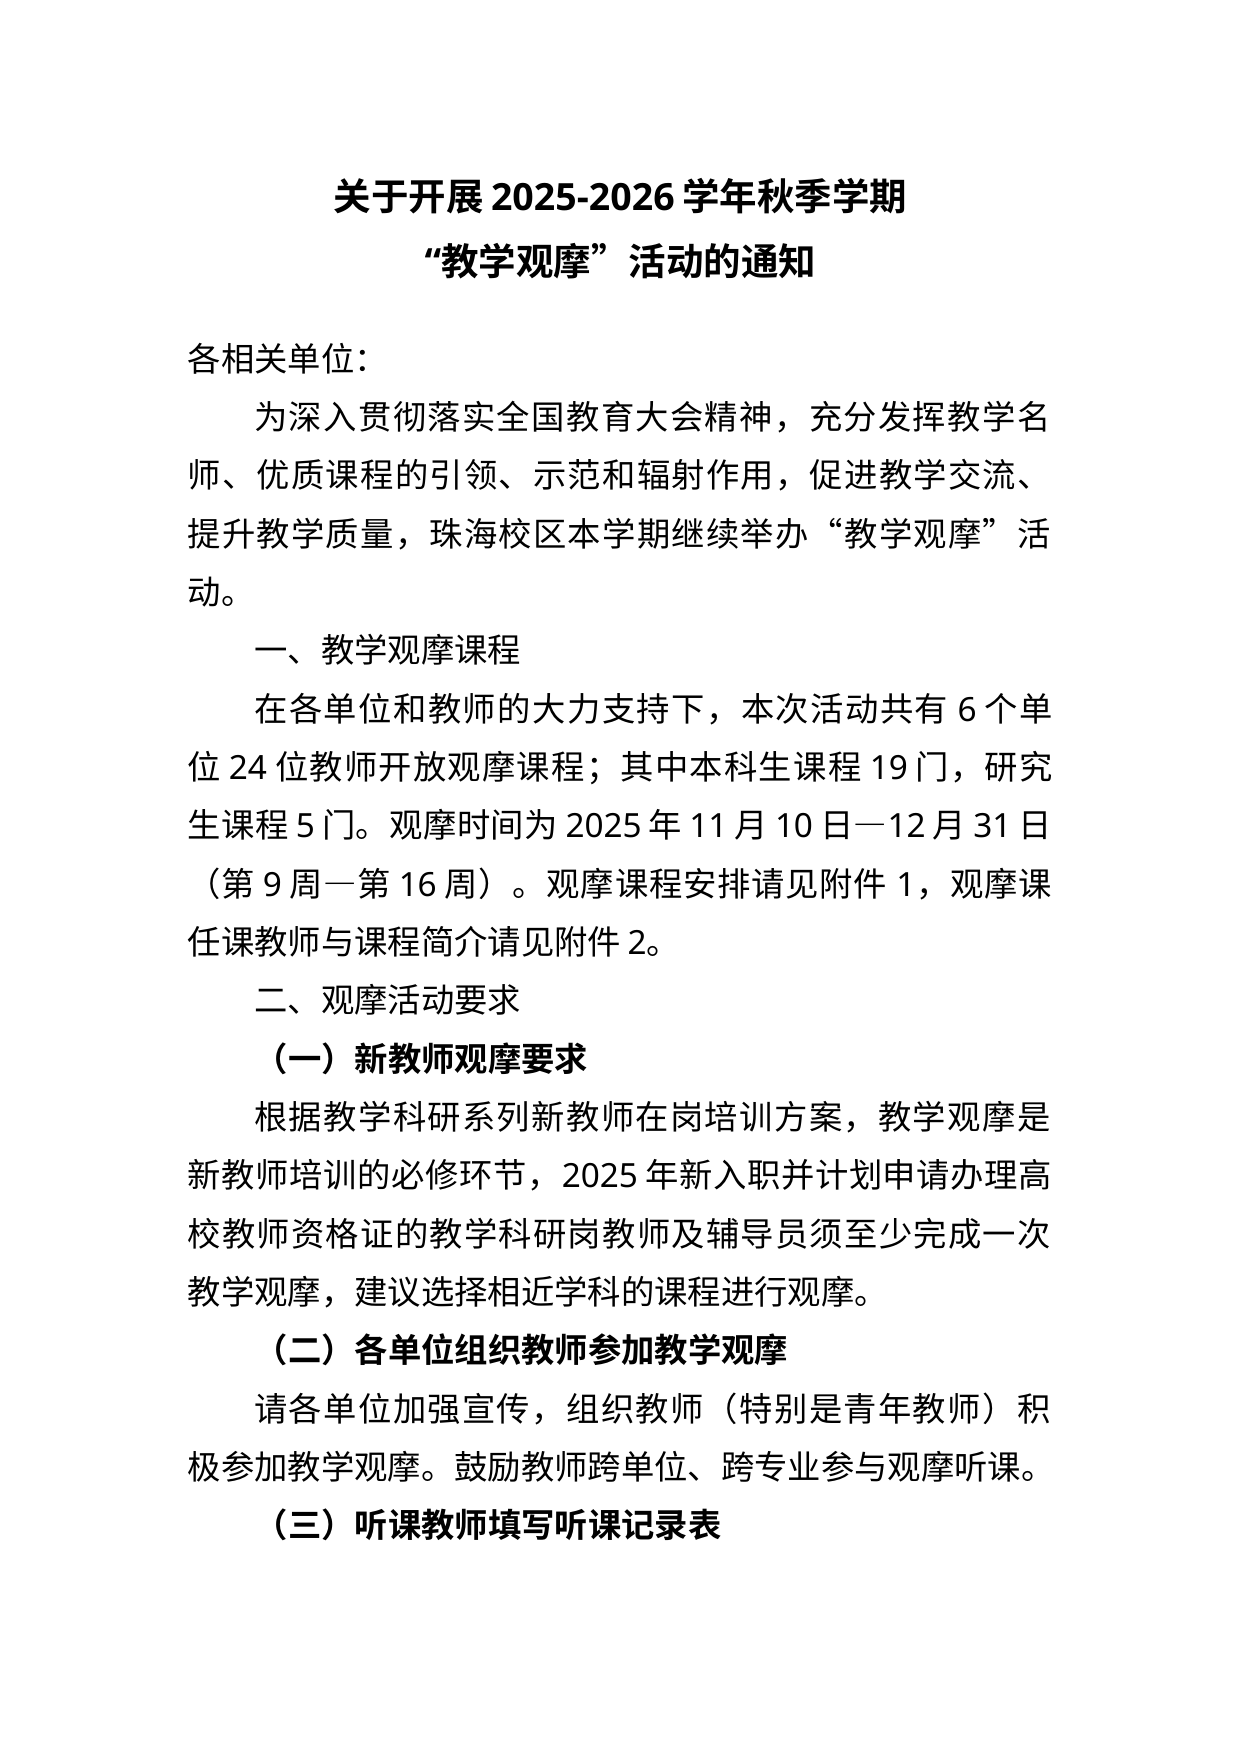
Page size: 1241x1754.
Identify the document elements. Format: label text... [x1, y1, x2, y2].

text 各相关单位： [187, 324, 1053, 383]
text 一、教学观摩课程 [187, 616, 1053, 674]
text 二、观摩活动要求 [187, 966, 1053, 1024]
text 请各单位加强宣传，组织教师（特别是青年教师）积极参加教学观摩。鼓励教师跨单位、跨专业参与观摩听课。 [187, 1374, 1053, 1491]
text （三）听课教师填写听课记录表 [187, 1491, 1053, 1549]
text （二）各单位组织教师参加教学观摩 [187, 1316, 1053, 1374]
text 根据教学科研系列新教师在岗培训方案，教学观摩是新教师培训的必修环节，2025年新入职并计划申请办理高校教师资格证的教学科研岗教师及辅导员须至少完成一次教学观摩，建议选择相近学科的课程进行观摩。 [187, 1083, 1053, 1316]
text 在各单位和教师的大力支持下，本次活动共有6个单位24位教师开放观摩课程；其中本科生课程19门，研究生课程5门。观摩时间为2025年11月10日—12月31日（第9周—第16周）。观摩课程安排请见附件1，观摩课任课教师与课程简介请见附件2。 [187, 674, 1053, 966]
text 关于开展2025-2026学年秋季学期 [187, 162, 1053, 227]
text “教学观摩”活动的通知 [187, 227, 1053, 292]
text 为深入贯彻落实全国教育大会精神，充分发挥教学名师、优质课程的引领、示范和辐射作用，促进教学交流、提升教学质量，珠海校区本学期继续举办“教学观摩”活动。 [187, 383, 1053, 616]
text （一）新教师观摩要求 [187, 1024, 1053, 1083]
